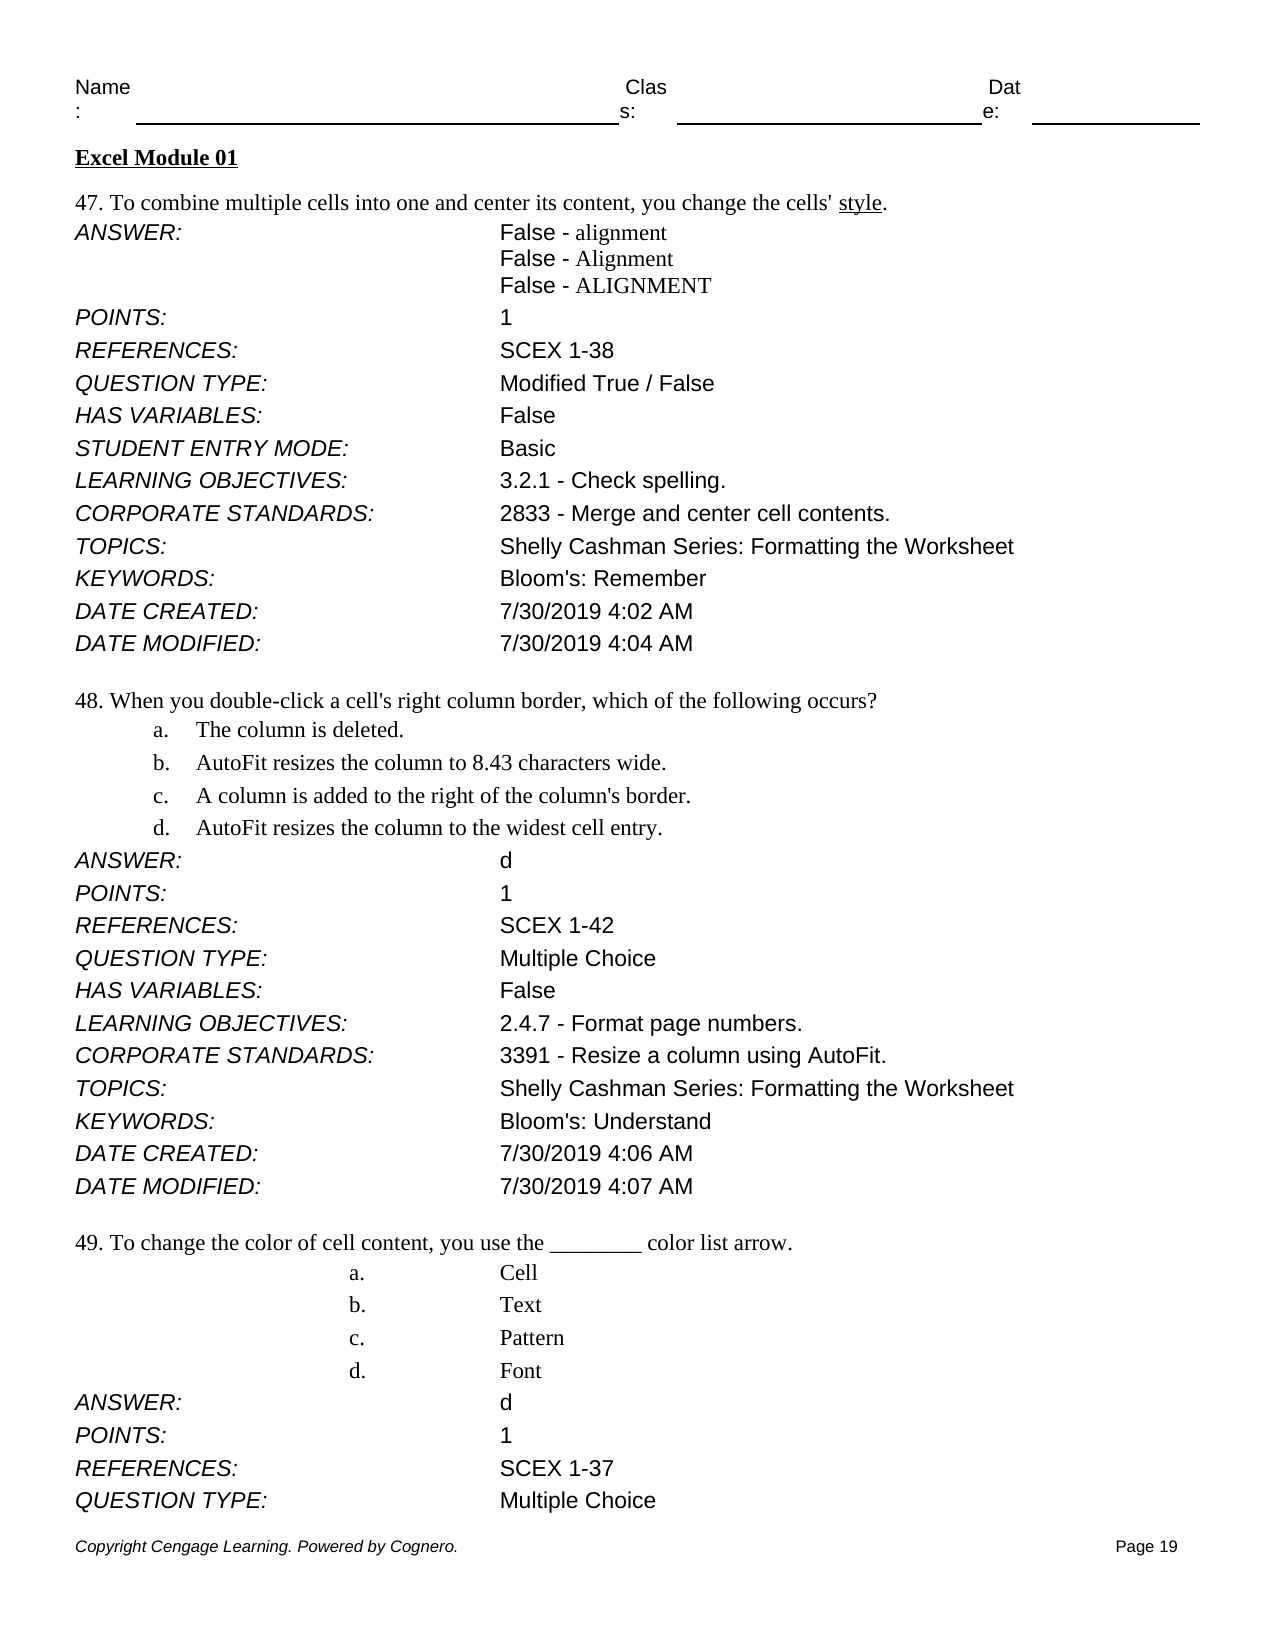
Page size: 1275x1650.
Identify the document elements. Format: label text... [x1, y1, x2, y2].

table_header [75, 1230, 1200, 1517]
table_header 47. To combine multiple cells into one and center its content, you change the cells' style. [75, 189, 1200, 660]
table_header 48. When you double-click a cell's right column border, which of the following occurs? [75, 687, 1200, 1202]
